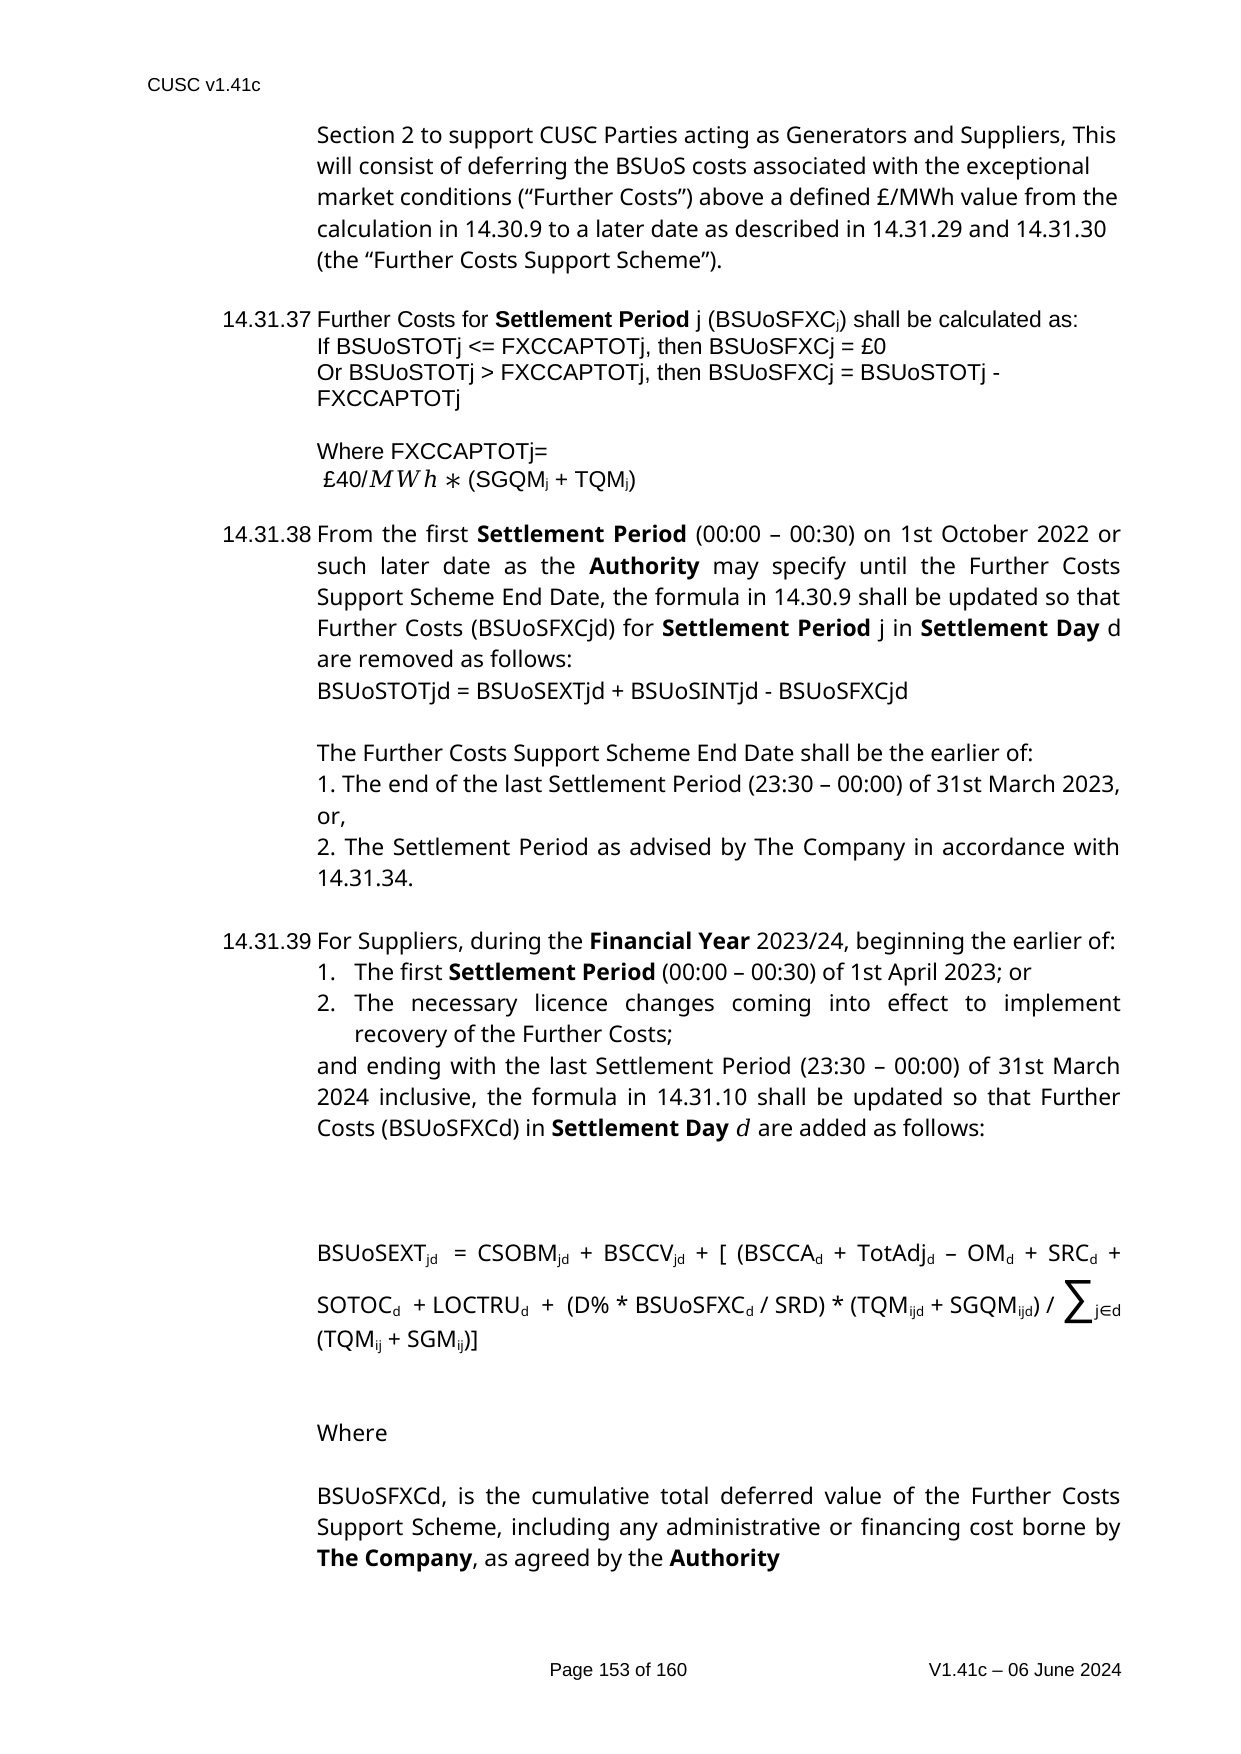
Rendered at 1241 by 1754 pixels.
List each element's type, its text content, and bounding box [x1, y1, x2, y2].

text BSUoSFXCd, is the cumulative total deferred value of the Further Costs Support Scheme, including any administrative or financing cost borne by The Company, as agreed by the Authority [317, 1480, 1121, 1573]
text BSUoSEXTjd = CSOBMjd + BSCCVjd + [ (BSCCAd + TotAdjd – OMd + SRCd + SOTOCd + LOCTRUd + (D% * BSUoSFXCd / SRD) * (TQMijd + SGQMijd) / ∑j∈d (TQMij + SGMij)] [317, 1237, 1121, 1355]
list Where FXCCAPTOTj= [317, 438, 1121, 464]
text 1. The end of the last Settlement Period (23:30 – 00:00) of 31st March 2023, or, [317, 768, 1121, 831]
text 2. The Settlement Period as advised by The Company in accordance with 14.31.34. [317, 831, 1121, 893]
list For Suppliers, during the Financial Year 2023/24, beginning the earlier of: [222, 924, 1121, 956]
list Further Costs for Settlement Period j (BSUoSFXCj) shall be calculated as: [222, 306, 1121, 333]
text Where [317, 1417, 1121, 1448]
list £40/𝑀𝑊ℎ ∗ (SGQMj + TQMj) [317, 464, 1121, 492]
list The first Settlement Period (00:00 – 00:30) of 1st April 2023; or [317, 956, 1121, 987]
list From the first Settlement Period (00:00 – 00:30) on 1st October 2022 or such later date as the Authority may specify until the Further Costs Support Scheme End Date, the formula in 14.30.9 shall be updated so that Further Costs (BSUoSFXCjd) for Settlement Period j in Settlement Day d are removed as follows: [222, 518, 1121, 674]
text and ending with the last Settlement Period (23:30 – 00:00) of 31st March 2024 inclusive, the formula in 14.31.10 shall be updated so that Further Costs (BSUoSFXCd) in Settlement Day 𝑑 are added as follows: [317, 1049, 1121, 1143]
text The Further Costs Support Scheme End Date shall be the earlier of: [317, 737, 1121, 768]
text BSUoSTOTjd = BSUoSEXTjd + BSUoSINTjd - BSUoSFXCjd [317, 674, 1121, 706]
list If BSUoSTOTj <= FXCCAPTOTj, then BSUoSFXCj = £0 Or BSUoSTOTj > FXCCAPTOTj, then BSUoSFXCj = BSUoSTOTj - FXCCAPTOTj [317, 333, 1121, 412]
list The necessary licence changes coming into effect to implement recovery of the Further Costs; [317, 987, 1121, 1049]
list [222, 119, 1121, 275]
